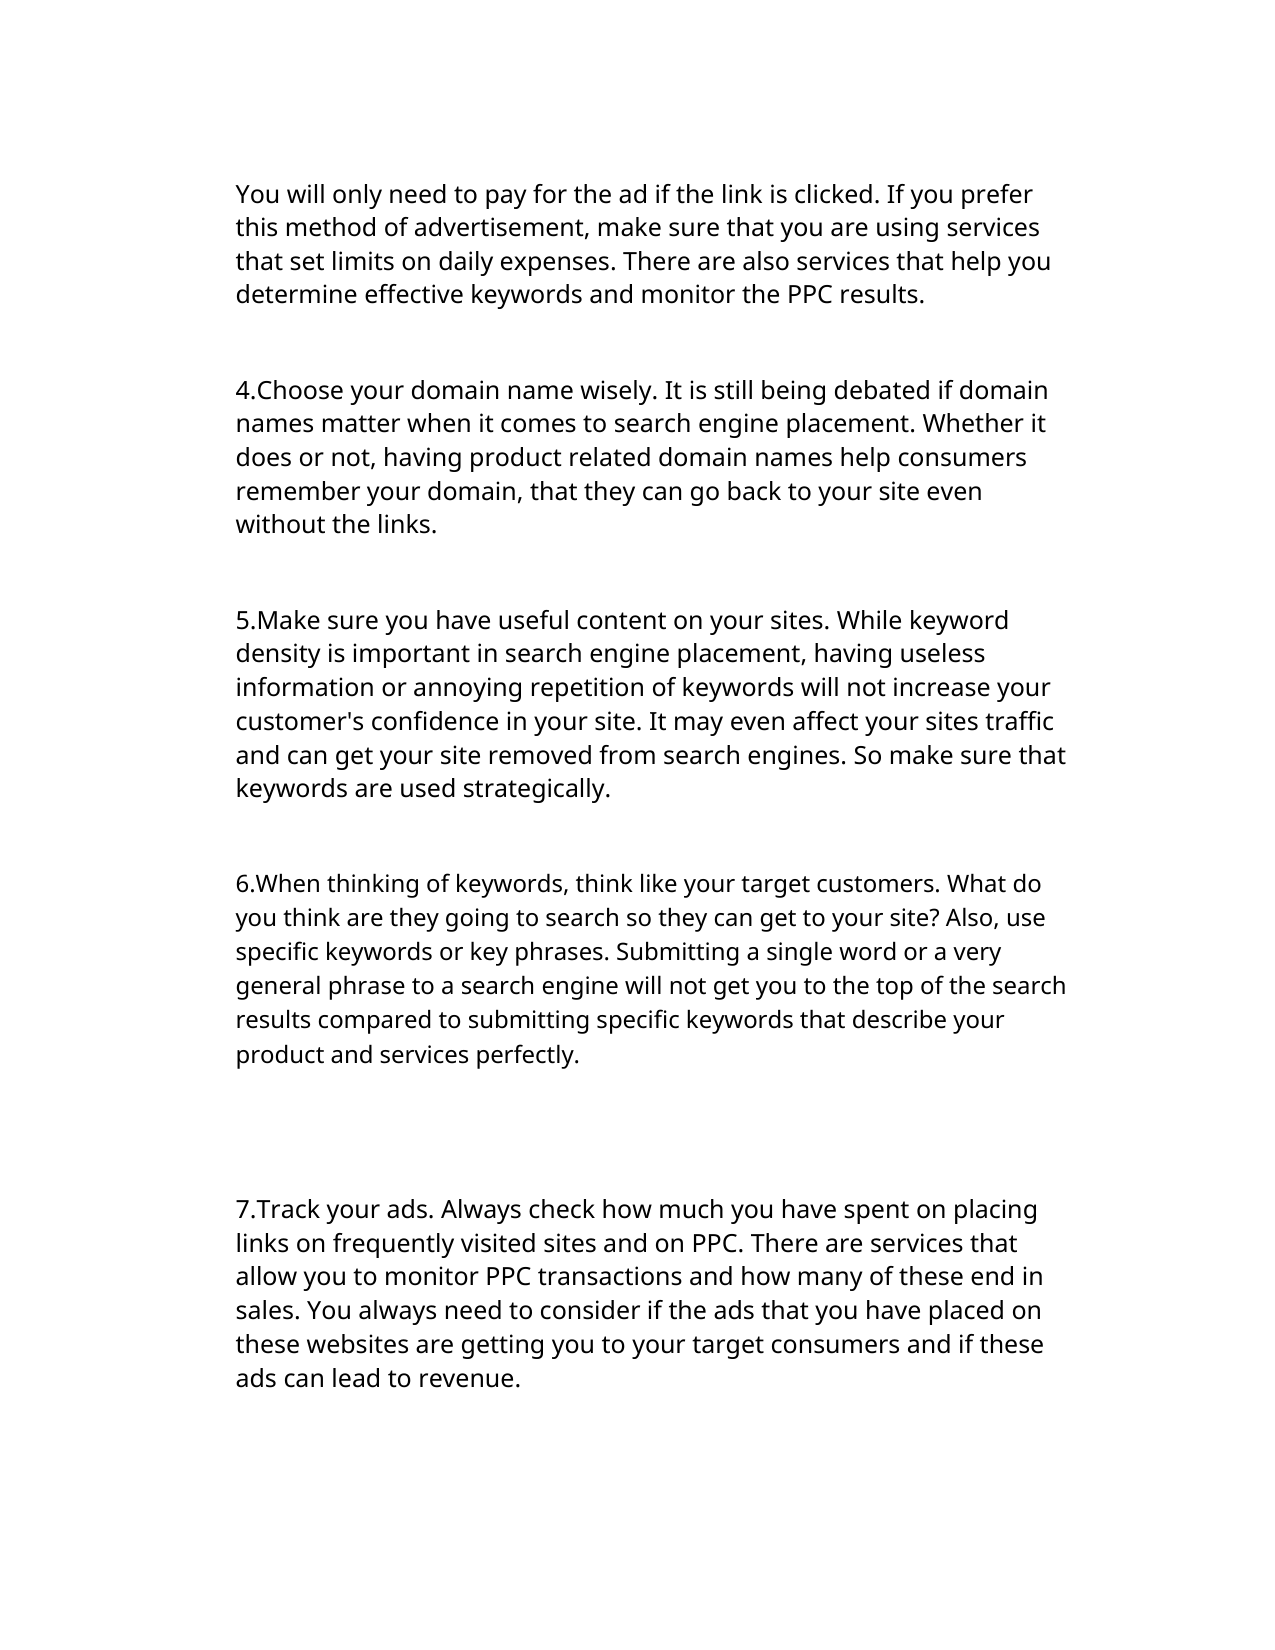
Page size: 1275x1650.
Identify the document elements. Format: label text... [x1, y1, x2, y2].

text 6.When thinking of keywords, think like your target customers. What do you think are they going to search so they can get to your site? Also, use specific keywords or key phrases. Submitting a single word or a very general phrase to a search engine will not get you to the top of the search results compared to submitting specific keywords that describe your product and services perfectly. [235, 867, 1087, 1070]
text 7.Track your ads. Always check how much you have spent on placing links on frequently visited sites and on PPC. There are services that allow you to monitor PPC transactions and how many of these end in sales. You always need to consider if the ads that you have placed on these websites are getting you to your target consumers and if these ads can lead to revenue. [235, 1192, 1075, 1394]
text 5.Make sure you have useful content on your sites. While keyword density is important in search engine placement, having useless information or annoying repetition of keywords will not increase your customer's confidence in your site. It may even affect your sites traffic and can get your site removed from search engines. So make sure that keywords are used strategically. [235, 603, 1092, 805]
text 4.Choose your domain name wisely. It is still being debated if domain names matter when it comes to search engine placement. Whether it does or not, having product related domain names help consumers remember your domain, that they can go back to your site even without the links. [235, 372, 1077, 541]
text You will only need to pay for the ad if the link is clicked. If you prefer this method of advertisement, make sure that you are using services that set limits on daily expenses. There are also services that help you determine effective keywords and monitor the PPC results. [235, 176, 1079, 311]
